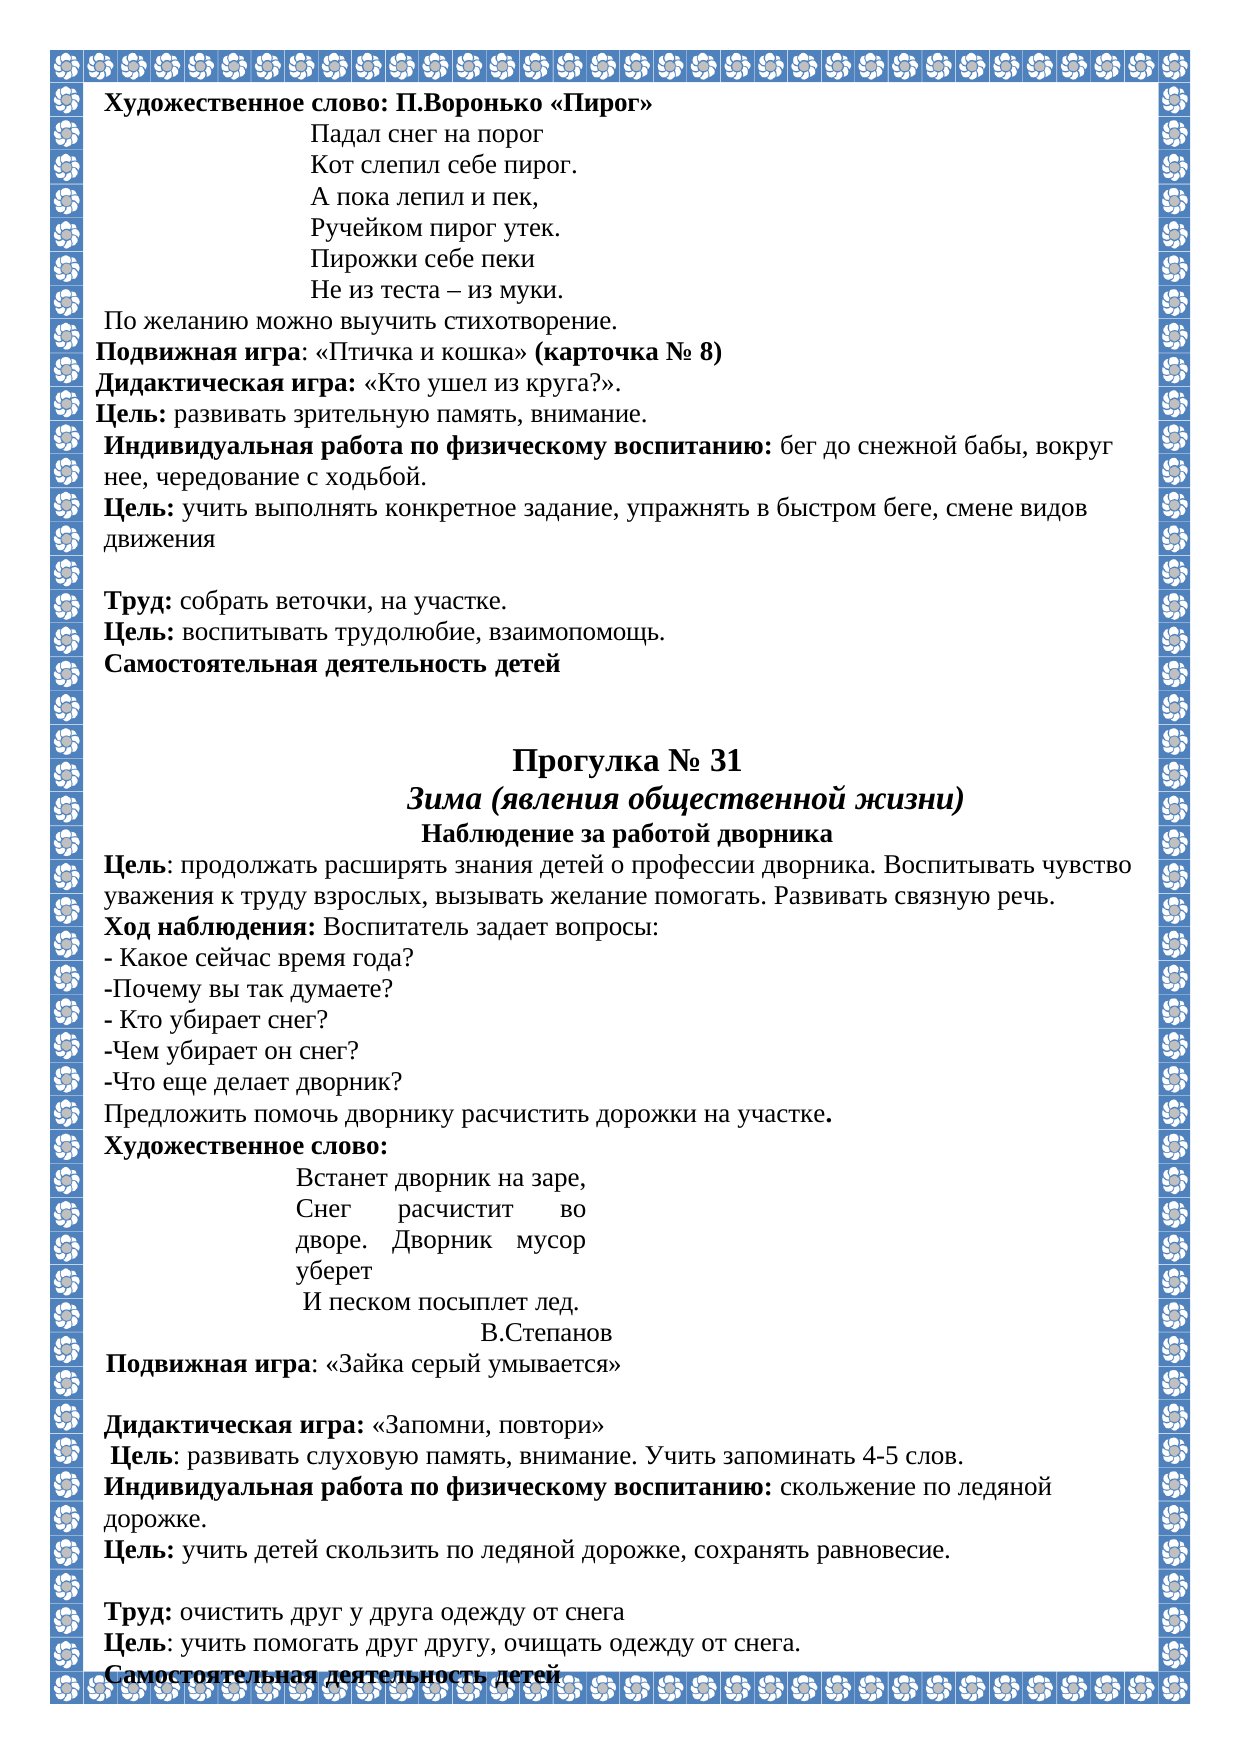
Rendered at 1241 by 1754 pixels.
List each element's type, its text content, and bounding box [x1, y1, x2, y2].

text -Почему вы так думаете? [103, 973, 1163, 1004]
text Цель: учить детей скользить по ледяной дорожке, сохранять равновесие. [103, 1533, 1163, 1564]
subtitle Зима (явления общественной жизни) [407, 779, 1163, 817]
text Ход наблюдения: Воспитатель задает вопросы: [103, 911, 1163, 942]
text -Чем убирает он снег? [103, 1035, 1163, 1066]
list Какое сейчас время года? [103, 942, 1163, 973]
list Кто убирает снег? [103, 1004, 1163, 1035]
text Цель: развивать зрительную память, внимание. [95, 398, 1163, 429]
text Индивидуальная работа по физическому воспитанию: бег до снежной бабы, вокруг нее, чередование с ходьбой. [103, 429, 1138, 491]
text Труд: собрать веточки, на участке. [103, 584, 1163, 616]
text Цель: развивать слуховую память, внимание. Учить запоминать 4-5 слов. Индивидуальная работа по физическому воспитанию: скольжение по ледяной дорожке. [103, 1439, 1138, 1533]
text Самостоятельная деятельность детей [103, 647, 1163, 678]
subtitle Наблюдение за работой дворника [421, 817, 1163, 848]
text Труд: очистить друг у друга одежду от снега [103, 1595, 1163, 1626]
text Цель: учить выполнять конкретное задание, упражнять в быстром беге, смене видов движения [103, 491, 1163, 553]
text Цель: воспитывать трудолюбие, взаимопомощь. [103, 616, 1163, 647]
text Падал снег на порог Кот слепил себе пирог. А пока лепил и пек, Ручейком пирог утек. Пирожки себе пеки [310, 117, 585, 273]
text Цель: продолжать расширять знания детей о профессии дворника. Воспитывать чувство уважения к труду взрослых, вызывать желание помогать. Развивать связную речь. [103, 848, 1163, 911]
text Предложить помочь дворнику расчистить дорожки на участке. Художественное слово: [103, 1097, 867, 1160]
text -Что еще делает дворник? [103, 1066, 1163, 1097]
text Цель: учить помогать друг другу, очищать одежду от снега. [103, 1626, 1163, 1657]
text Подвижная игра: «Зайка серый умывается» [77, 1347, 622, 1378]
subtitle Прогулка № 31 [92, 741, 1163, 779]
text Самостоятельная деятельность детей [103, 1658, 1163, 1689]
text И песком посыплет лед. [302, 1286, 1163, 1316]
subtitle Художественное слово: П.Воронько «Пирог» [103, 87, 1163, 117]
text В.Степанов [77, 1316, 612, 1347]
text Не из теста – из муки. [310, 273, 1163, 304]
picture [50, 50, 1191, 1704]
text Дидактическая игра: «Запомни, повтори» [103, 1408, 1163, 1439]
text Подвижная игра: «Птичка и кошка» (карточка № 8) Дидактическая игра: «Кто ушел из круга?». [95, 335, 819, 398]
text По желанию можно выучить стихотворение. [103, 304, 1163, 335]
text Встанет дворник на заре, Снег расчистит во дворе. Дворник мусор уберет [296, 1161, 586, 1286]
